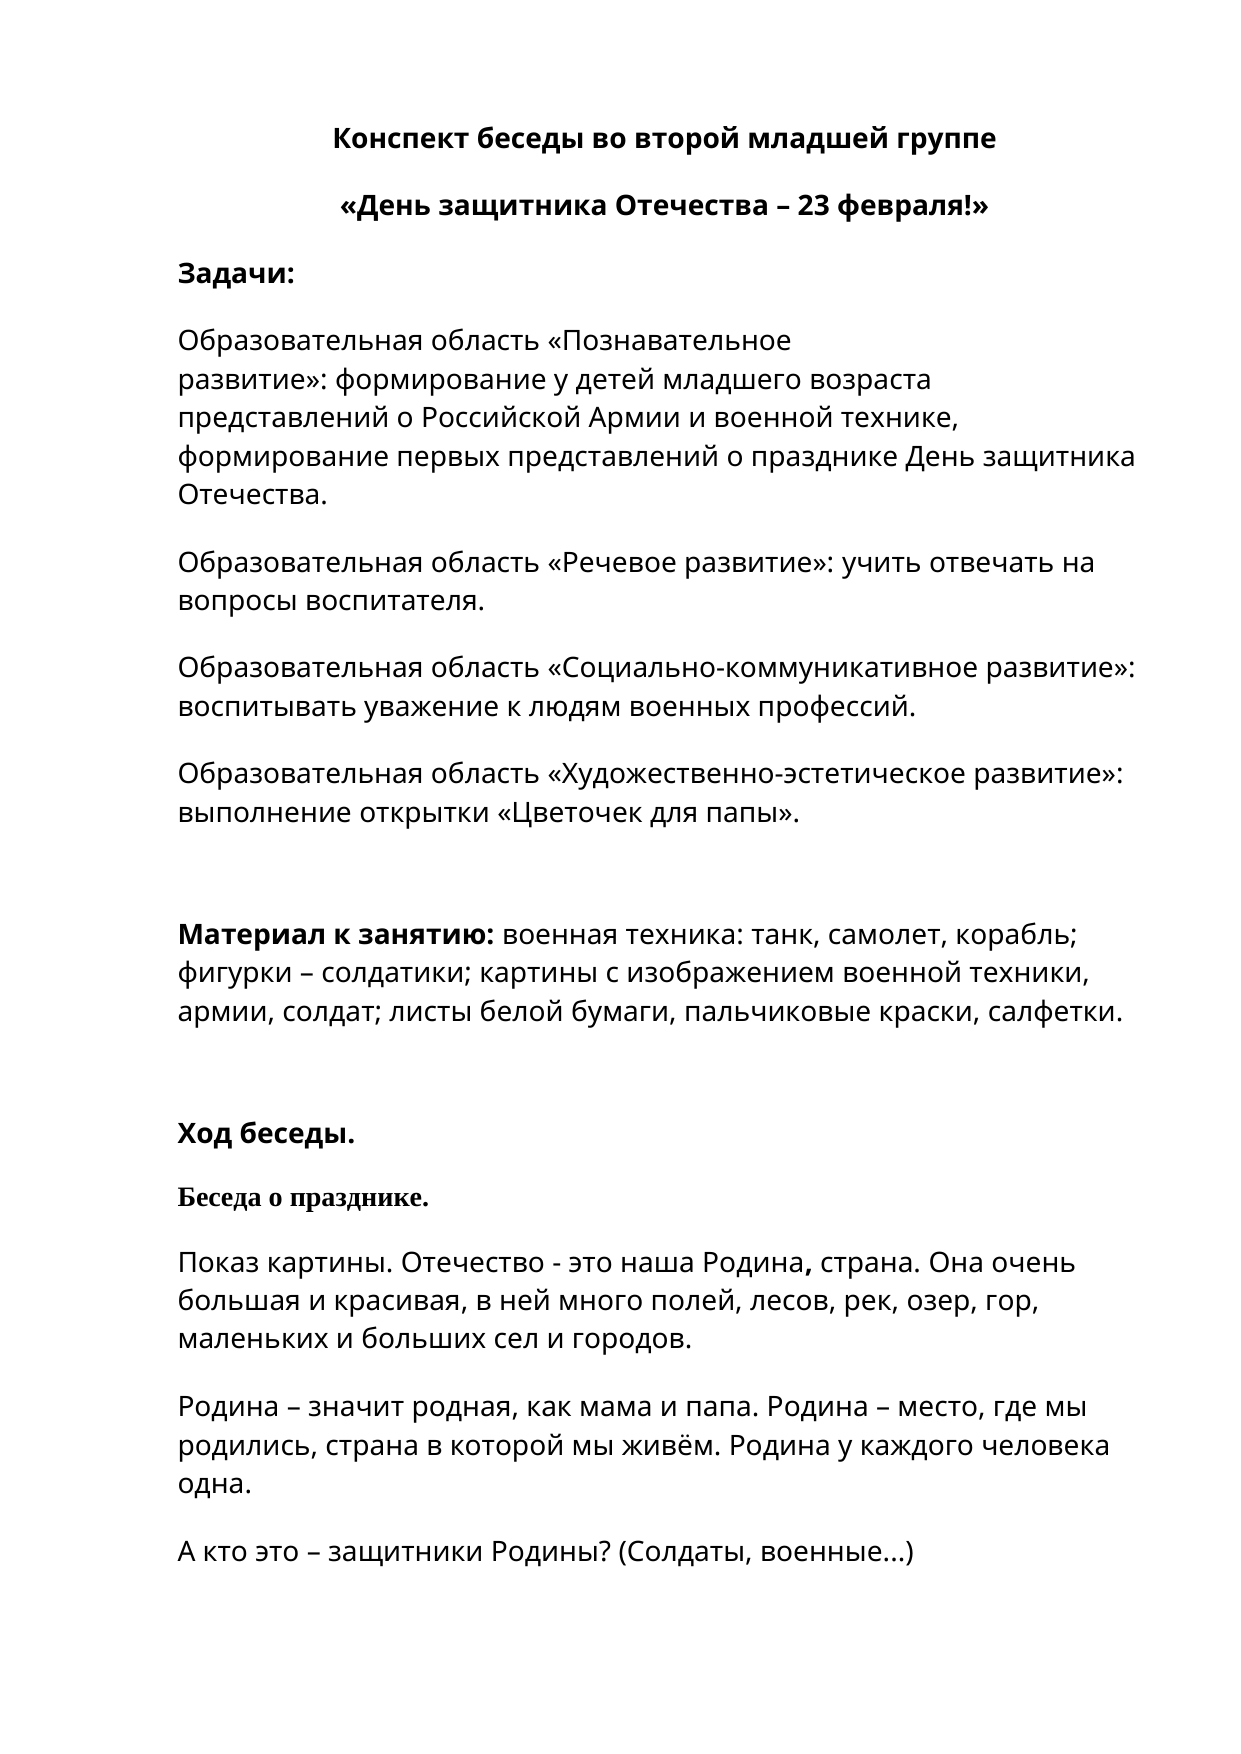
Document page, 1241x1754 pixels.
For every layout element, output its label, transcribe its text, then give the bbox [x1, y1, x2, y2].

text Родина – значит родная, как мама и папа. Родина – место, где мы родились, страна в которой мы живём. Родина у каждого человека одна. [177, 1386, 1152, 1502]
text Показ картины. Отечество - это наша Родина, страна. Она очень большая и красивая, в ней много полей, лесов, рек, озер, гор, маленьких и больших сел и городов. [177, 1242, 1152, 1357]
text Образовательная область «Социально-коммуникативное развитие»: воспитывать уважение к людям военных профессий. [177, 648, 1152, 724]
text Образовательная область «Художественно-эстетическое развитие»: выполнение открытки «Цветочек для папы». [177, 754, 1152, 830]
text «День защитника Отечества – 23 февраля!» [177, 186, 1152, 224]
text Образовательная область «Речевое развитие»: учить отвечать на вопросы воспитателя. [177, 542, 1152, 619]
text Ход беседы. [177, 1113, 1152, 1151]
text Материал к занятию: военная техника: танк, самолет, корабль; фигурки – солдатики; картины с изображением военной техники, армии, солдат; листы белой бумаги, пальчиковые краски, салфетки. [177, 914, 1152, 1029]
text Конспект беседы во второй младшей группе [177, 118, 1152, 156]
text Образовательная область «Познавательное развитие»: формирование у детей младшего возраста представлений о Российской Армии и военной технике, формирование первых представлений о празднике День защитника Отечества. [177, 321, 1152, 513]
text А кто это – защитники Родины? (Солдаты, военные...) [177, 1531, 1152, 1569]
text Задачи: [177, 253, 1152, 291]
text Беседа о празднике. [177, 1181, 1152, 1213]
